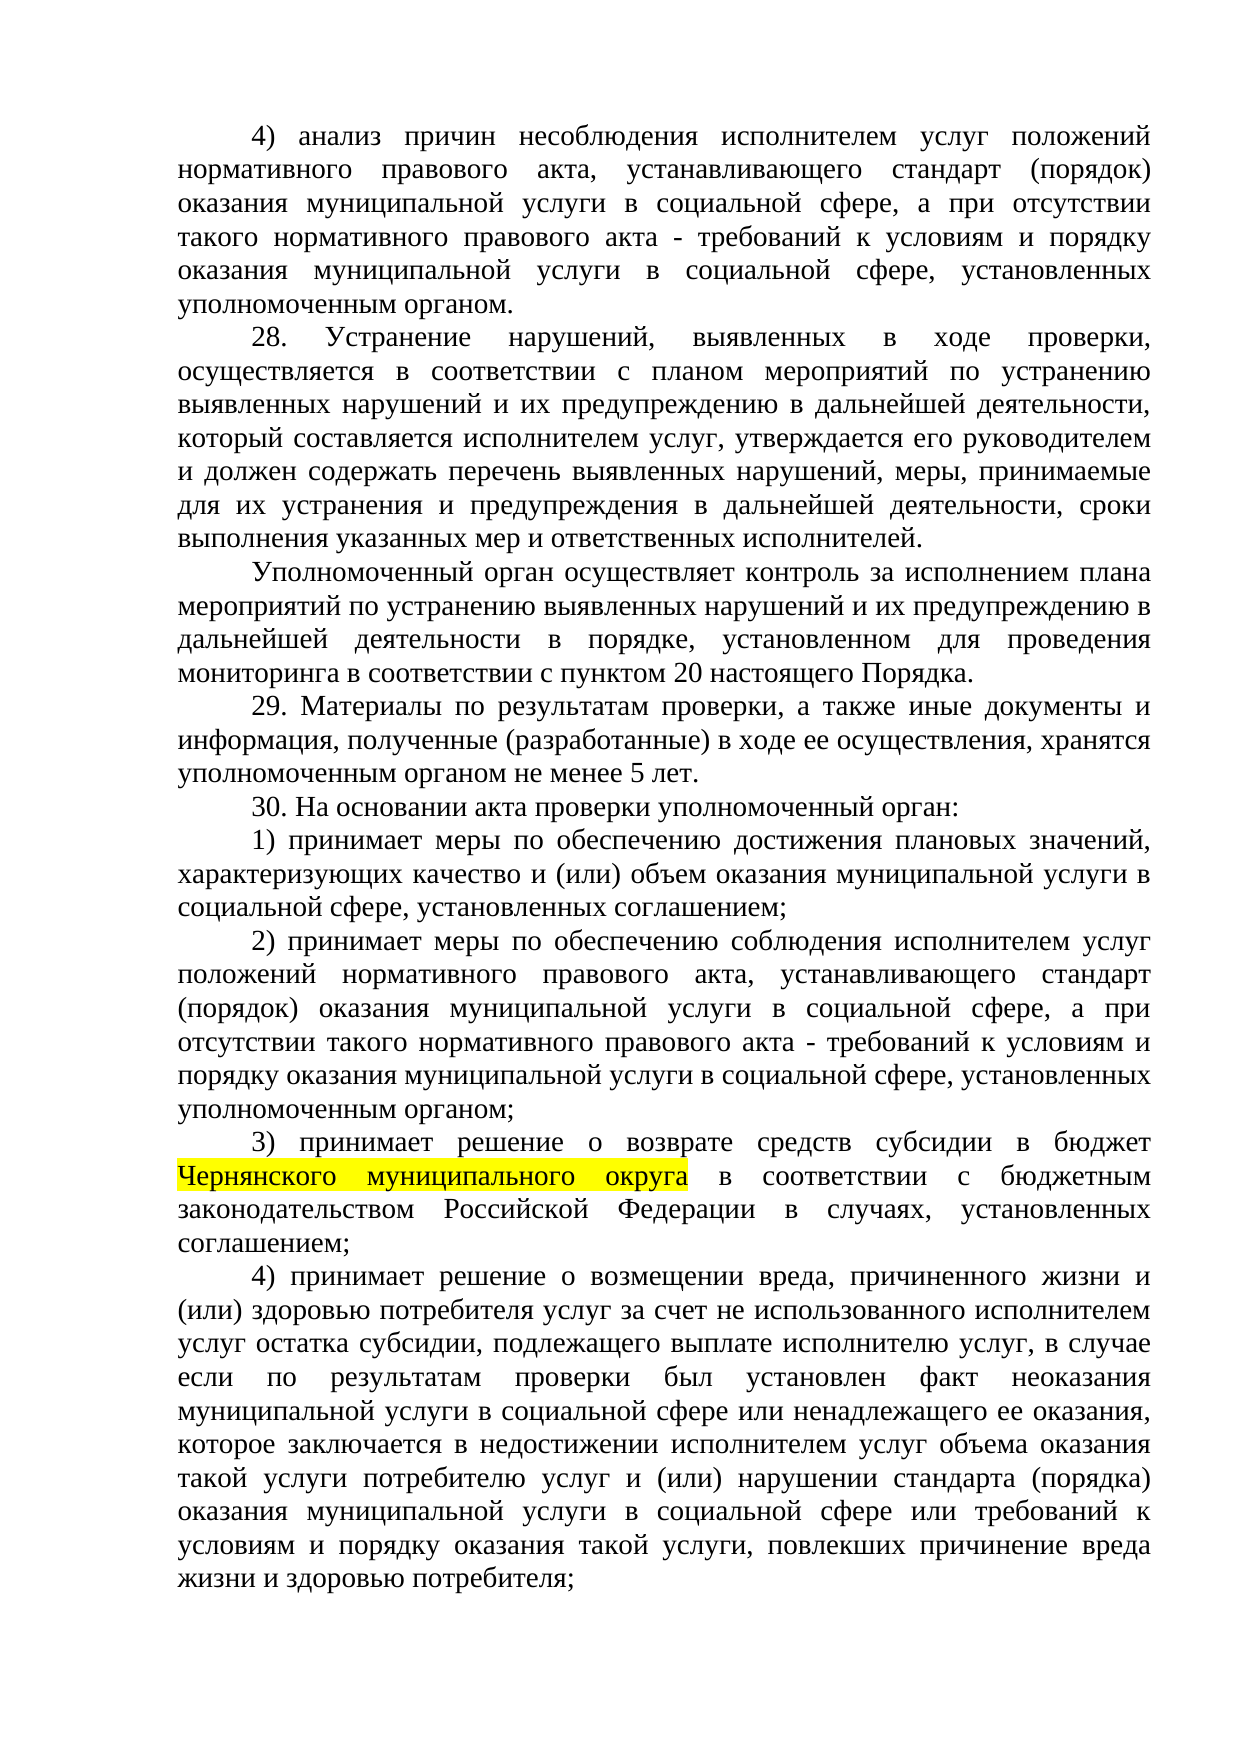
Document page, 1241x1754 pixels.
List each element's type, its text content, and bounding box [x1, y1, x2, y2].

text 4) анализ причин несоблюдения исполнителем услуг положений нормативного правового акта, устанавливающего стандарт (порядок) оказания муниципальной услуги в социальной сфере, а при отсутствии такого нормативного правового акта - требований к условиям и порядку оказания муниципальной услуги в социальной сфере, установленных уполномоченным органом. [177, 118, 1152, 319]
text 2) принимает меры по обеспечению соблюдения исполнителем услуг положений нормативного правового акта, устанавливающего стандарт (порядок) оказания муниципальной услуги в социальной сфере, а при отсутствии такого нормативного правового акта - требований к условиям и порядку оказания муниципальной услуги в социальной сфере, установленных уполномоченным органом; [177, 923, 1152, 1124]
text Уполномоченный орган осуществляет контроль за исполнением плана мероприятий по устранению выявленных нарушений и их предупреждению в дальнейшей деятельности в порядке, установленном для проведения мониторинга в соответствии с пунктом 20 настоящего Порядка. [177, 554, 1152, 688]
text 30. На основании акта проверки уполномоченный орган: [177, 789, 1152, 822]
text 4) принимает решение о возмещении вреда, причиненного жизни и (или) здоровью потребителя услуг за счет не использованного исполнителем услуг остатка субсидии, подлежащего выплате исполнителю услуг, в случае если по результатам проверки был установлен факт неоказания муниципальной услуги в социальной сфере или ненадлежащего ее оказания, которое заключается в недостижении исполнителем услуг объема оказания такой услуги потребителю услуг и (или) нарушении стандарта (порядка) оказания муниципальной услуги в социальной сфере или требований к условиям и порядку оказания такой услуги, повлекших причинение вреда жизни и здоровью потребителя; [177, 1258, 1152, 1594]
text 3) принимает решение о возврате средств субсидии в бюджет Чернянского муниципального округа в соответствии с бюджетным законодательством Российской Федерации в случаях, установленных соглашением; [177, 1124, 1152, 1258]
text 28. Устранение нарушений, выявленных в ходе проверки, осуществляется в соответствии с планом мероприятий по устранению выявленных нарушений и их предупреждению в дальнейшей деятельности, который составляется исполнителем услуг, утверждается его руководителем и должен содержать перечень выявленных нарушений, меры, принимаемые для их устранения и предупреждения в дальнейшей деятельности, сроки выполнения указанных мер и ответственных исполнителей. [177, 319, 1152, 554]
text 29. Материалы по результатам проверки, а также иные документы и информация, полученные (разработанные) в ходе ее осуществления, хранятся уполномоченным органом не менее 5 лет. [177, 688, 1152, 789]
text 1) принимает меры по обеспечению достижения плановых значений, характеризующих качество и (или) объем оказания муниципальной услуги в социальной сфере, установленных соглашением; [177, 822, 1152, 923]
